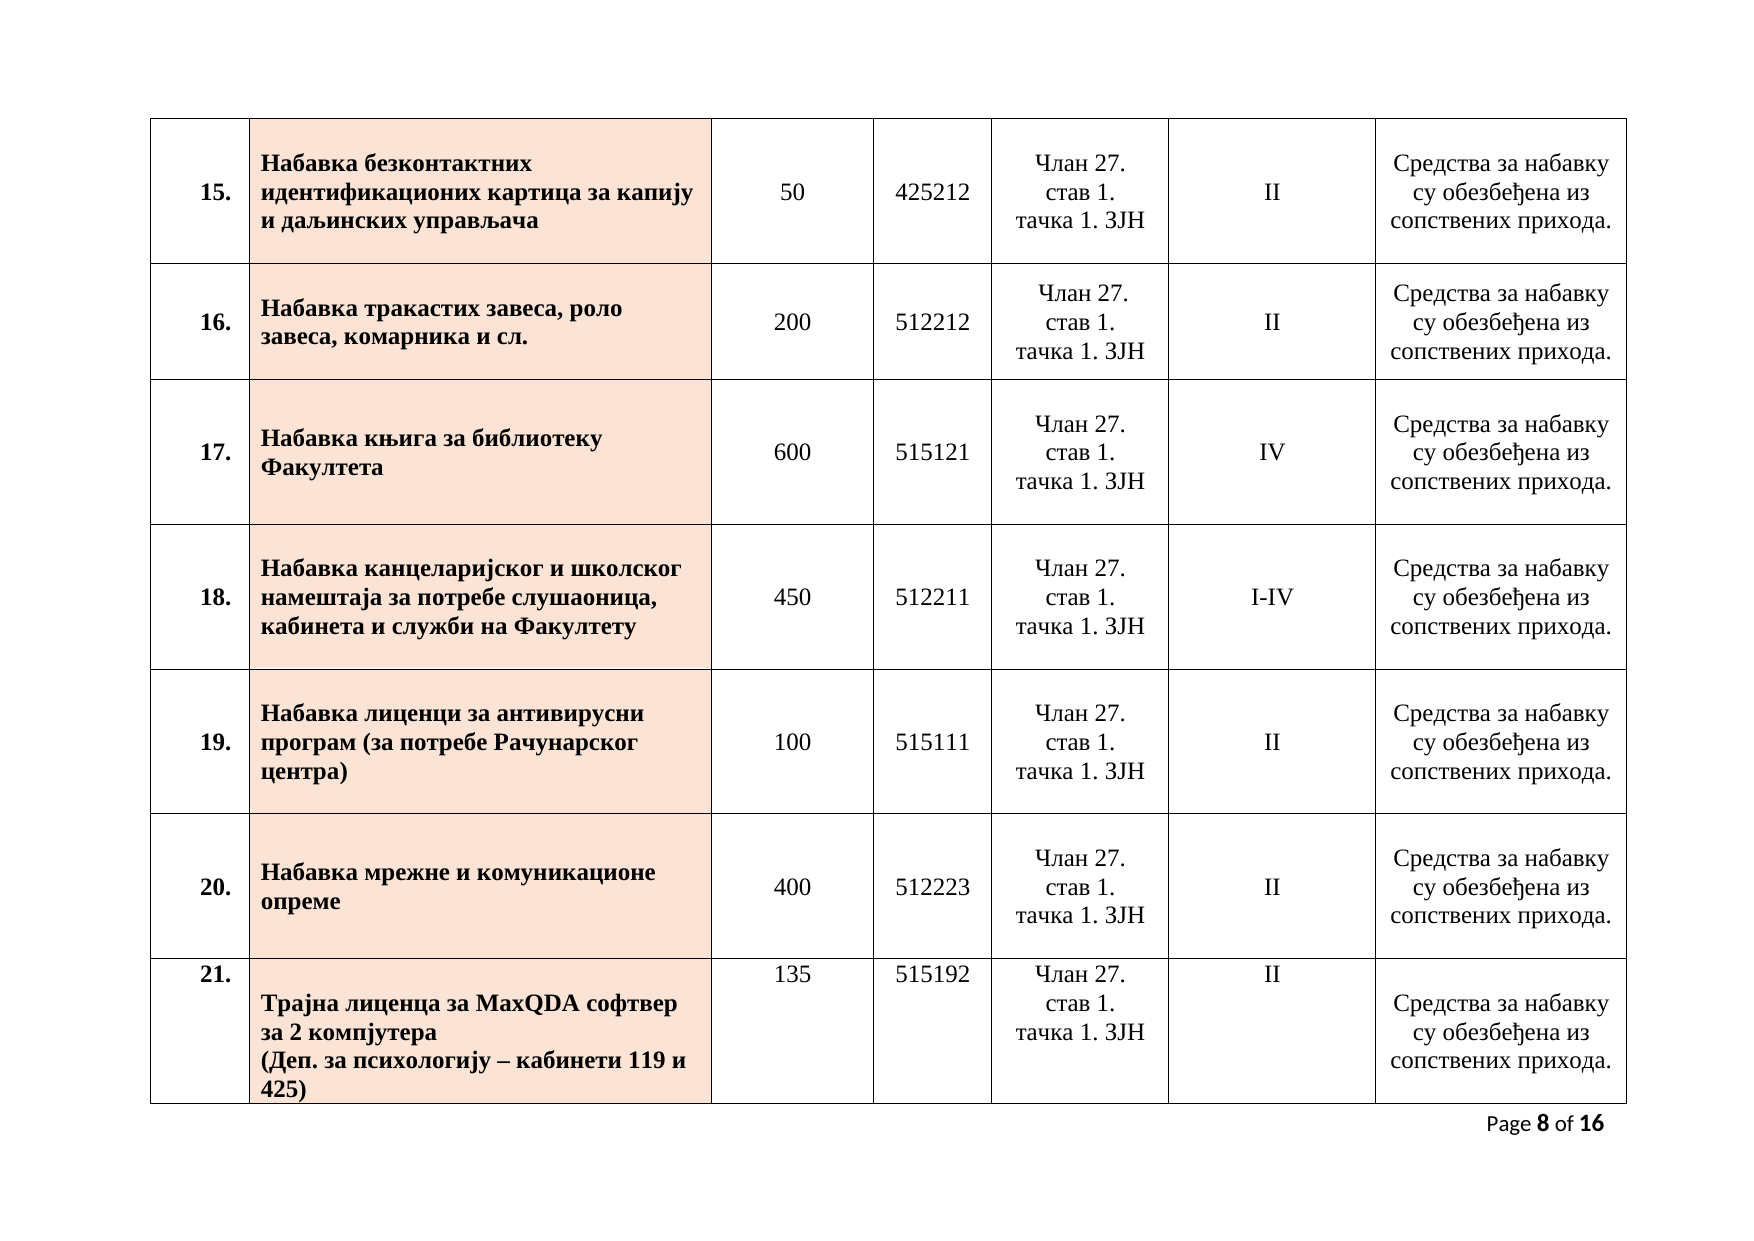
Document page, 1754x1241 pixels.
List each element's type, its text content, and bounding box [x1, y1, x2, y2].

table_cell 512223 [874, 814, 991, 958]
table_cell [250, 959, 711, 1103]
table_cell Члан 27. став 1. тачка 1. ЗЈН [992, 525, 1168, 668]
table_cell 200 [712, 264, 873, 379]
table_cell II [1169, 670, 1375, 813]
table_cell Члан 27. став 1. тачка 1. ЗЈН [992, 814, 1168, 958]
table_cell Средства за набавку су обезбеђена из сопствених прихода. [1376, 380, 1626, 524]
table_cell 515111 [874, 670, 991, 813]
table_cell 400 [712, 814, 873, 958]
table_cell [151, 814, 249, 958]
table_cell [151, 670, 249, 813]
table_cell 135 [712, 959, 873, 1103]
table_cell [151, 380, 249, 524]
table_cell 600 [712, 380, 873, 524]
table_cell 515121 [874, 380, 991, 524]
table_cell Члан 27. став 1. тачка 1. ЗЈН [992, 264, 1168, 379]
table_cell Набавка лиценци за антивирусни програм (за потребе Рачунарског центра) [250, 670, 711, 813]
table_cell Набавка тракастих завеса, роло завеса, комарника и сл. [250, 264, 711, 379]
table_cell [1376, 959, 1626, 1103]
table_cell I-IV [1169, 525, 1375, 668]
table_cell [992, 119, 1168, 263]
table_cell 512212 [874, 264, 991, 379]
table_cell [151, 264, 249, 379]
table_cell 450 [712, 525, 873, 668]
table_cell Набавка канцеларијског и школског намештаја за потребе слушаоница, кабинета и служби на Факултету [250, 525, 711, 668]
table_cell IV [1169, 380, 1375, 524]
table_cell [992, 959, 1168, 1103]
table_cell Средства за набавку су обезбеђена из сопствених прихода. [1376, 670, 1626, 813]
table_cell Набавка безконтактних идентификационих картица за капију и даљинских управљача [250, 119, 711, 263]
table_cell 425212 [874, 119, 991, 263]
table_cell Набавка књига за библиотеку Факултета [250, 380, 711, 524]
table_cell II [1169, 264, 1375, 379]
table_cell Члан 27. став 1. тачка 1. ЗЈН [992, 380, 1168, 524]
table_cell 515192 [874, 959, 991, 1103]
table_cell 100 [712, 670, 873, 813]
table_cell 50 [712, 119, 873, 263]
table_cell Средства за набавку су обезбеђена из сопствених прихода. [1376, 264, 1626, 379]
table_cell [151, 525, 249, 668]
table_cell Средства за набавку су обезбеђена из сопствених прихода. [1376, 525, 1626, 668]
table_cell [151, 959, 249, 1103]
table_cell Средства за набавку су обезбеђена из сопствених прихода. [1376, 119, 1626, 263]
table_cell [151, 119, 249, 263]
table_cell Набавка мрежне и комуникационе опреме [250, 814, 711, 958]
table_cell II [1169, 814, 1375, 958]
table_cell II [1169, 959, 1375, 1103]
table_cell II [1169, 119, 1375, 263]
table_cell Средства за набавку су обезбеђена из сопствених прихода. [1376, 814, 1626, 958]
table_cell Члан 27. став 1. тачка 1. ЗЈН [992, 670, 1168, 813]
table_cell 512211 [874, 525, 991, 668]
